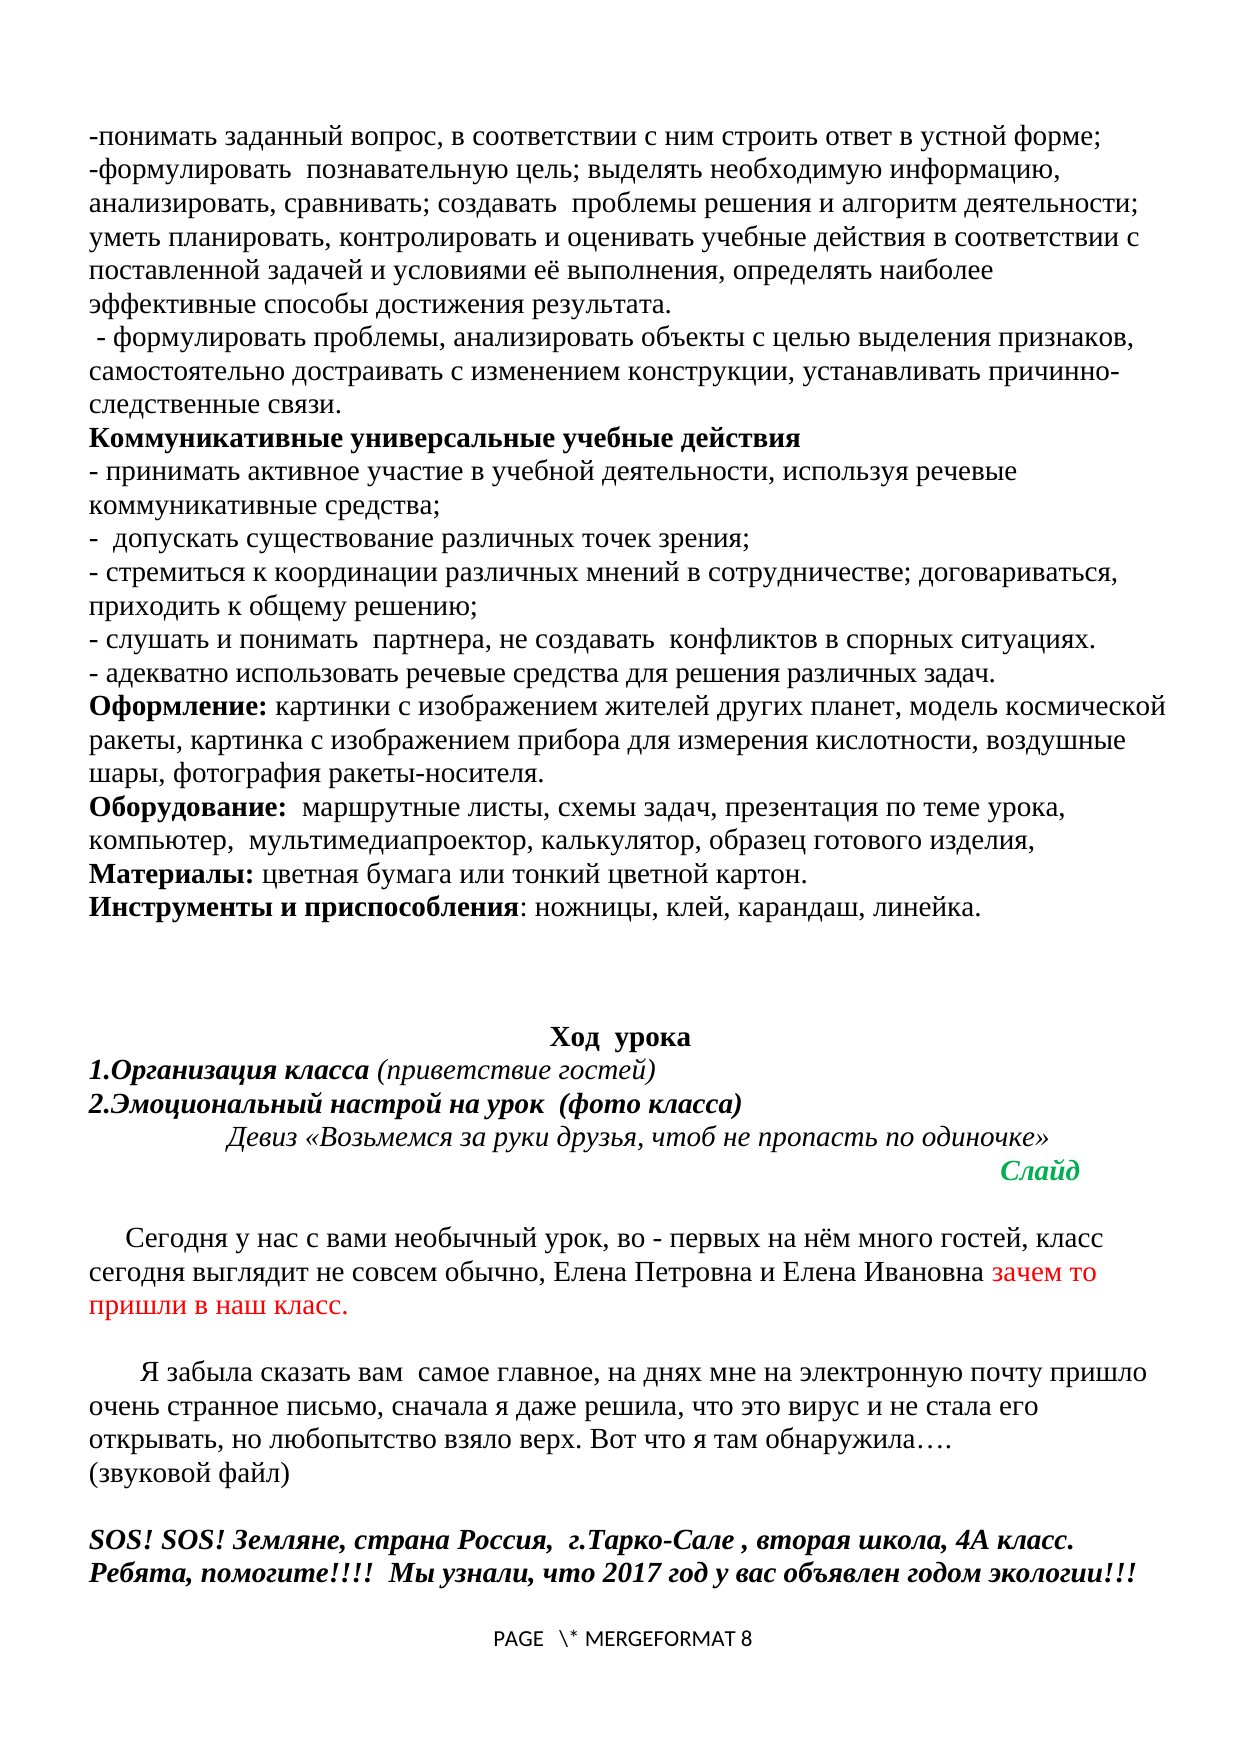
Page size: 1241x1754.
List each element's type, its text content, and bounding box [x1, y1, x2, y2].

text Ход урока [89, 1019, 1152, 1052]
text -формулировать познавательную цель; выделять необходимую информацию, анализировать, сравнивать; создавать проблемы решения и алгоритм деятельности; [89, 152, 1152, 219]
text Коммуникативные универсальные учебные действия [89, 420, 1152, 453]
text - адекватно использовать речевые средства для решения различных задач. [89, 655, 1152, 688]
text - допускать существование различных точек зрения; [89, 521, 1152, 554]
text - слушать и понимать партнера, не создавать конфликтов в спорных ситуациях. [89, 621, 1152, 655]
text Материалы: цветная бумага или тонкий цветной картон. [89, 856, 1152, 889]
text Я забыла сказать вам самое главное, на днях мне на электронную почту пришло очень странное письмо, сначала я даже решила, что это вирус и не стала его открывать, но любопытство взяло верх. Вот что я там обнаружила…. (звуковой файл) [89, 1354, 1152, 1488]
text Инструменты и приспособления: ножницы, клей, карандаш, линейка. [89, 889, 1152, 923]
text - стремиться к координации различных мнений в сотрудничестве; договариваться, приходить к общему решению; [89, 554, 1152, 621]
text Девиз «Возьмемся за руки друзья, чтоб не пропасть по одиночке» [89, 1119, 1152, 1153]
text Оформление: картинки с изображением жителей других планет, модель космической ракеты, картинка с изображением прибора для измерения кислотности, воздушные шары, фотография ракеты-носителя. [89, 688, 1167, 789]
text Сегодня у нас с вами необычный урок, во - первых на нём много гостей, класс сегодня выглядит не совсем обычно, Елена Петровна и Елена Ивановна зачем то пришли в наш класс. [89, 1220, 1152, 1321]
text 1.Организация класса (приветствие гостей) [89, 1052, 1152, 1086]
text - принимать активное участие в учебной деятельности, используя речевые коммуникативные средства; [89, 453, 1152, 521]
text уметь планировать, контролировать и оценивать учебные действия в соответствии с поставленной задачей и условиями её выполнения, определять наиболее эффективные способы достижения результата. [89, 219, 1152, 319]
text Слайд [89, 1153, 1152, 1187]
text - формулировать проблемы, анализировать объекты с целью выделения признаков, самостоятельно достраивать с изменением конструкции, устанавливать причинно-следственные связи. [89, 319, 1152, 420]
text -понимать заданный вопрос, в соответствии с ним строить ответ в устной форме; [89, 118, 1152, 152]
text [89, 1522, 1152, 1589]
text Оборудование: маршрутные листы, схемы задач, презентация по теме урока, компьютер, мультимедиапроектор, калькулятор, образец готового изделия, [89, 789, 1152, 856]
text 2.Эмоциональный настрой на урок (фото класса) [89, 1086, 1152, 1119]
